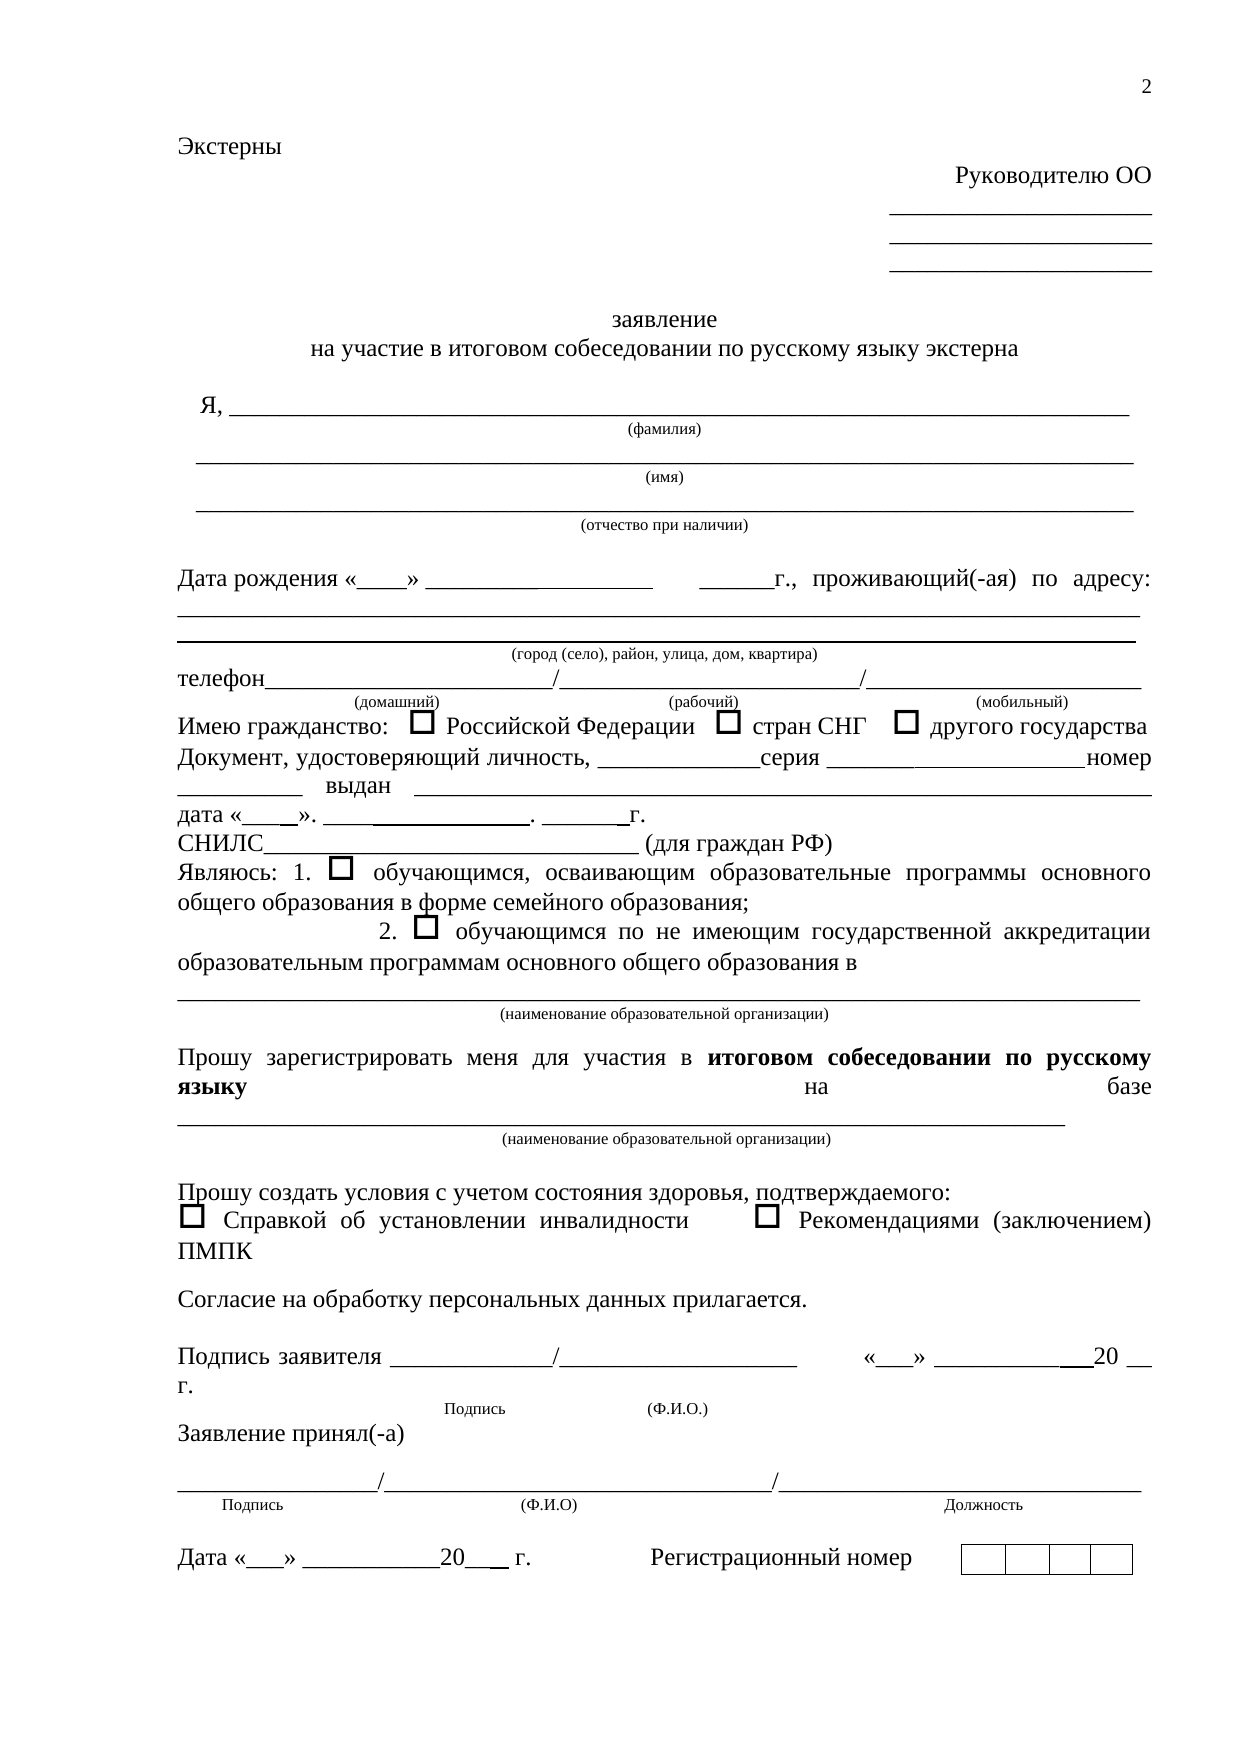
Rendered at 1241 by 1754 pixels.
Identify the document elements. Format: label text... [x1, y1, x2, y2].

text (домашний) (рабочий) (мобильный) [325, 692, 1152, 711]
table_header [1091, 1545, 1132, 1574]
text телефон_______________________/________________________/______________________ [177, 663, 1152, 692]
text (наименование образовательной организации) [177, 1004, 1152, 1023]
text ___________________________________________________________________________ [177, 438, 1152, 467]
text Экстерны [177, 131, 1152, 160]
text ________________/_______________________________/_____________________________ [177, 1466, 1152, 1494]
text ___________________________________________________________________________ [177, 486, 1152, 515]
text (имя) [177, 467, 1152, 486]
text заявление [177, 304, 1152, 333]
text Документ, удостоверяющий личность, _____________серия _______ номер __________ выдан ___________________________________________________________ дата «___ ». ____ . ______ г. [177, 742, 1152, 828]
text Справкой об установлении инвалидности Рекомендациями (заключением) ПМПК [177, 1205, 1152, 1264]
text Подпись заявителя _____________/___________________ «___» __________ 20 __ г. [177, 1341, 1152, 1399]
text Я, ________________________________________________________________________ [177, 390, 1152, 419]
text Прошу зарегистрировать меня для участия в итоговом собеседовании по русскому языку на базе _______________________________________________________________________ [177, 1042, 1152, 1129]
text Заявление принял(-а) [177, 1418, 1152, 1447]
text Согласие на обработку персональных данных прилагается. [177, 1284, 1152, 1312]
text _____________________ [886, 246, 1152, 275]
table_header [962, 1545, 1005, 1574]
text СНИЛС______________________________ (для граждан РФ) [177, 828, 1152, 857]
table_header [1050, 1545, 1090, 1574]
text на участие в итоговом собеседовании по русскому языку экстерна [177, 333, 1152, 361]
table_header [1006, 1545, 1049, 1574]
text (фамилия) [177, 419, 1152, 438]
text Дата рождения «____» _________ ______г., проживающий(-ая) по адресу: _____________________________________________________________________________ [177, 563, 1152, 620]
text Являюсь: 1. обучающимся, осваивающим образовательные программы основного общего образования в форме семейного образования; [177, 857, 1152, 916]
text Руководителю ОО __________________________________________ [886, 160, 1152, 246]
text _____________________________________________________________________________ [177, 975, 1152, 1004]
text Подпись (Ф.И.О) Должность [222, 1494, 1152, 1514]
text (отчество при наличии) [177, 515, 1152, 534]
text (город (село), район, улица, дом, квартира) [177, 644, 1152, 663]
text 2. обучающимся по не имеющим государственной аккредитации образовательным программам основного общего образования в [177, 916, 1152, 975]
text (наименование образовательной организации) [177, 1129, 1152, 1148]
text Дата «___» ___________20__ г. Регистрационный номер [177, 1542, 1152, 1571]
text Подпись (Ф.И.О.) [177, 1399, 1152, 1418]
text Прошу создать условия с учетом состояния здоровья, подтверждаемого: [177, 1177, 1152, 1205]
text Имею гражданство: Российской Федерации стран СНГ другого государства [177, 711, 1152, 742]
